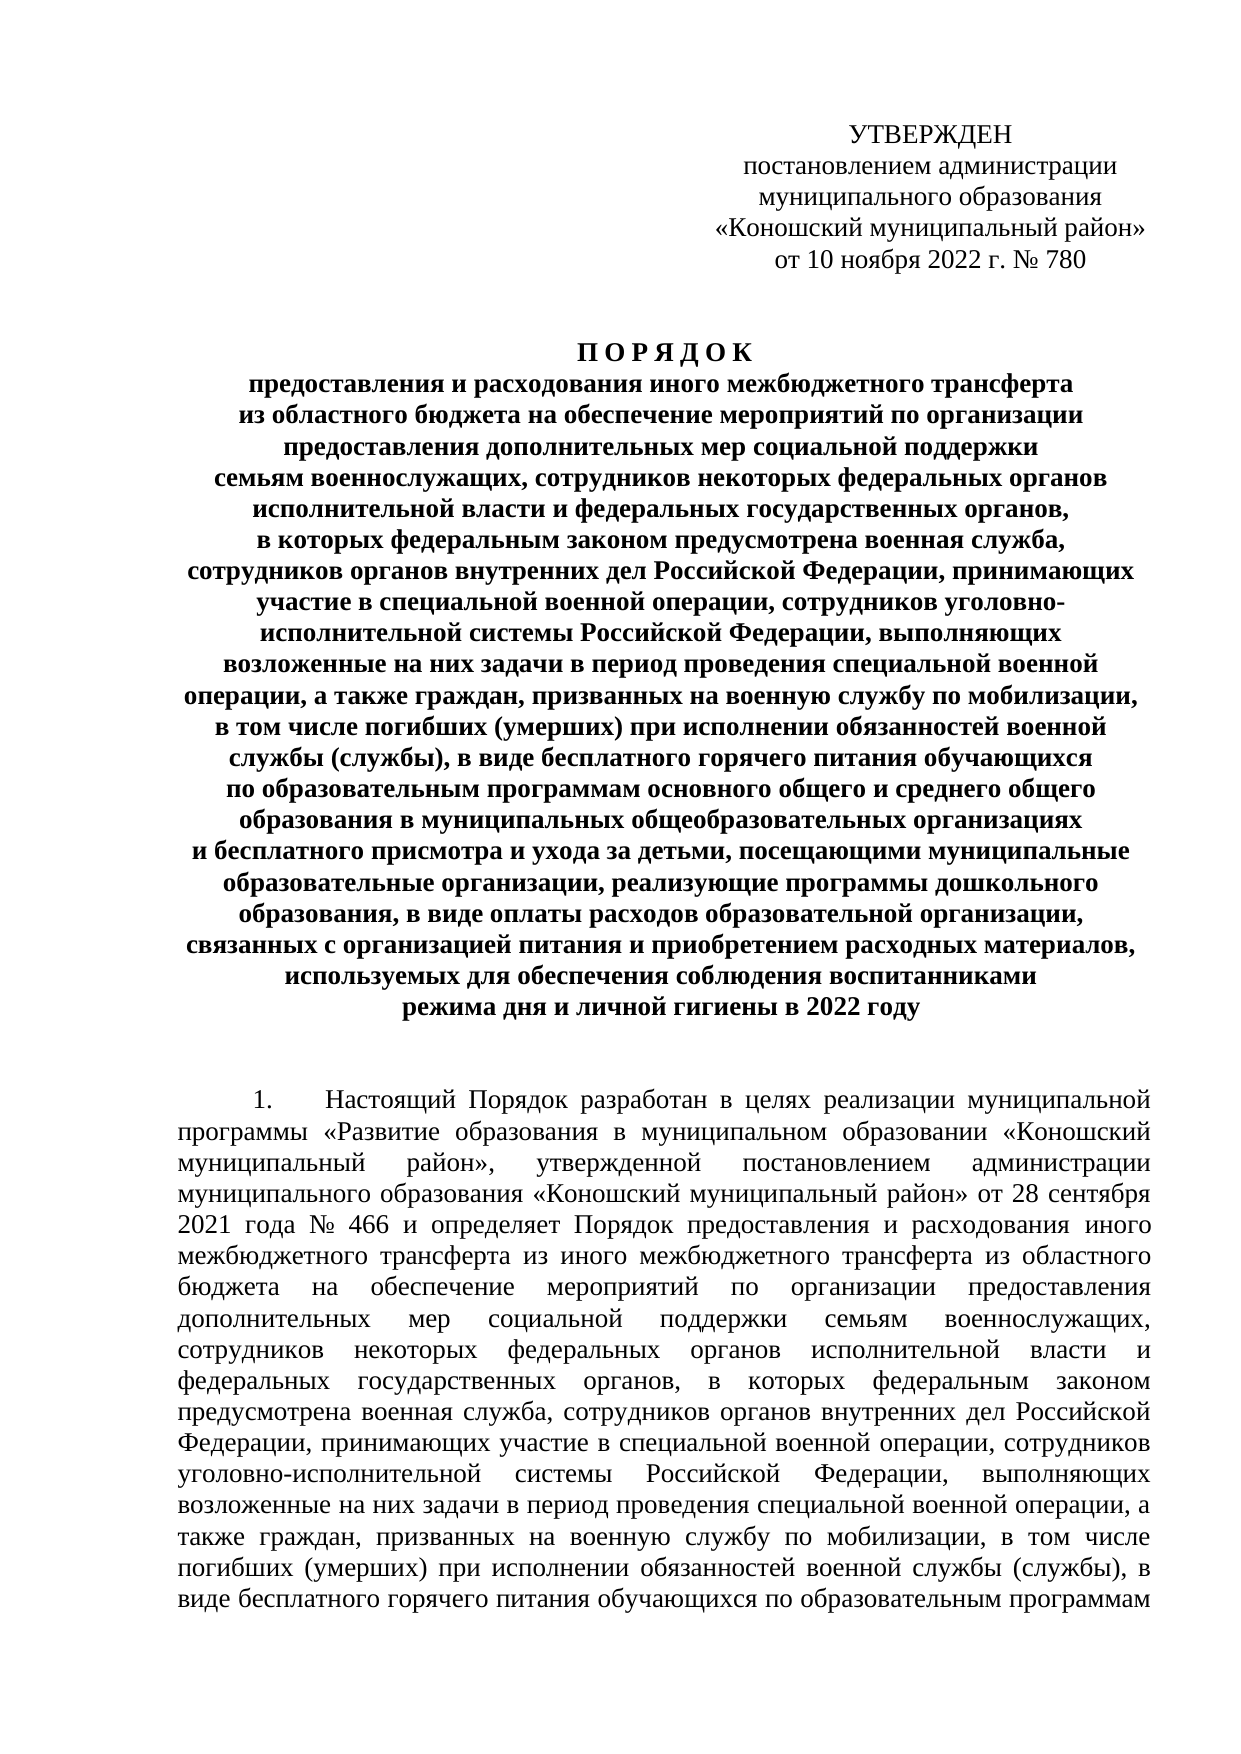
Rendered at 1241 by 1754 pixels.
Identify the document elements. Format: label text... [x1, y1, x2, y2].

text УТВЕРЖДЕН [709, 118, 1152, 149]
text из областного бюджета на обеспечение мероприятий по организации предоставления дополнительных мер социальной поддержки [177, 398, 1145, 461]
text режима дня и личной гигиены в 2022 году [177, 990, 1145, 1021]
text «Коношский муниципальный район» [709, 212, 1152, 243]
text от 10 ноября 2022 г. № 780 [709, 243, 1152, 274]
text в которых федеральным законом предусмотрена военная служба, сотрудников органов внутренних дел Российской Федерации, принимающих участие в специальной военной операции, сотрудников уголовно-исполнительной системы Российской Федерации, выполняющих возложенные на них задачи в период проведения специальной военной операции, а также граждан, призванных на военную службу по мобилизации, в том числе погибших (умерших) при исполнении обязанностей военной службы (службы), в виде бесплатного горячего питания обучающихся [177, 523, 1145, 772]
text предоставления и расходования иного межбюджетного трансферта [177, 367, 1145, 398]
text семьям военнослужащих, сотрудников некоторых федеральных органов исполнительной власти и федеральных государственных органов, [177, 461, 1145, 523]
text и бесплатного присмотра и ухода за детьми, посещающими муниципальные образовательные организации, реализующие программы дошкольного образования, в виде оплаты расходов образовательной организации, связанных с организацией питания и приобретением расходных материалов, используемых для обеспечения соблюдения воспитанниками [177, 834, 1145, 990]
text постановлением администрации [709, 149, 1152, 180]
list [177, 1084, 1152, 1613]
text муниципального образования [709, 180, 1152, 212]
text по образовательным программам основного общего и среднего общего образования в муниципальных общеобразовательных организациях [177, 772, 1145, 834]
text ПОРЯДОК [177, 336, 1152, 367]
